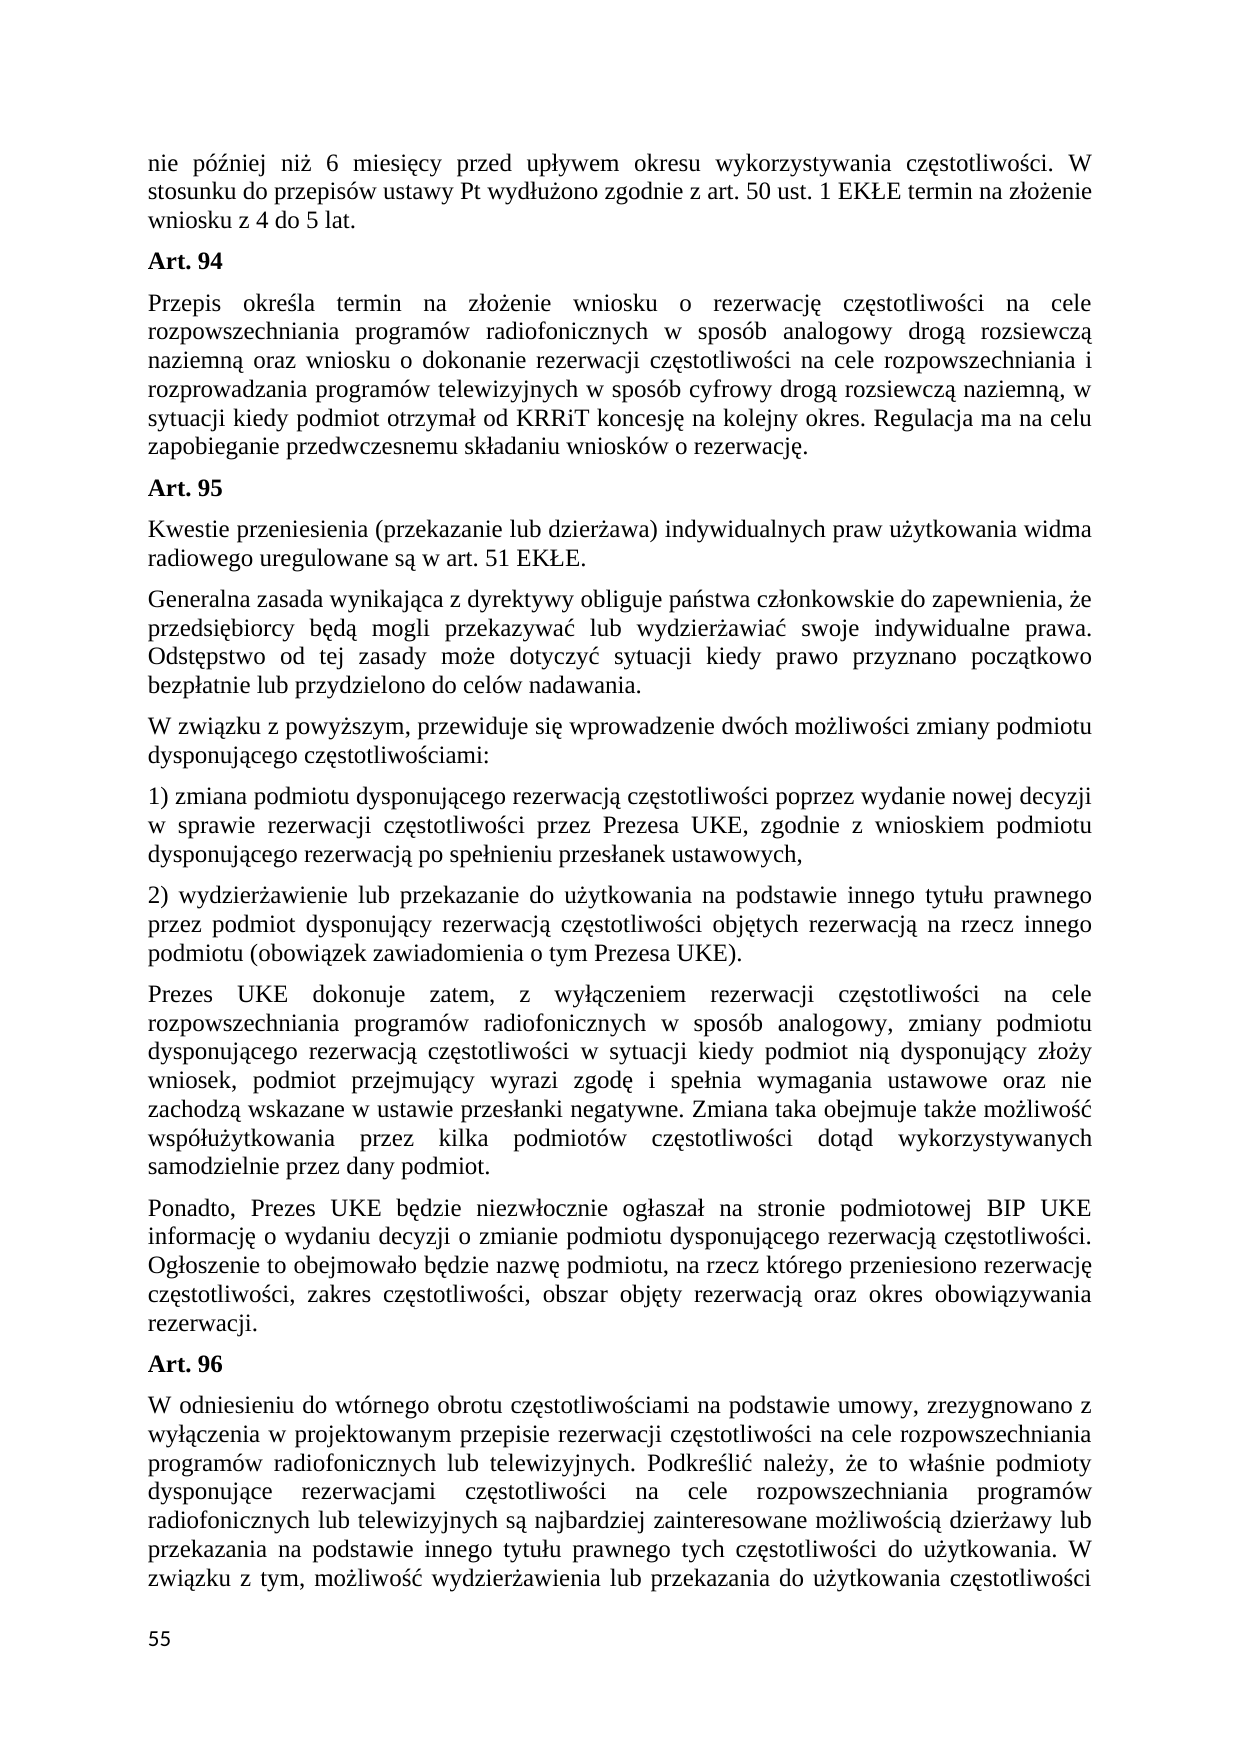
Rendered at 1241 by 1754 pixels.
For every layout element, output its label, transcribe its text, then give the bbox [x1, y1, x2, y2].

text W związku z powyższym, przewiduje się wprowadzenie dwóch możliwości zmiany podmiotu dysponującego częstotliwościami: [148, 711, 1093, 769]
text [148, 1390, 1093, 1591]
text Art. 95 [148, 473, 1093, 501]
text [148, 148, 1093, 234]
text 2) wydzierżawienie lub przekazanie do użytkowania na podstawie innego tytułu prawnego przez podmiot dysponujący rezerwacją częstotliwości objętych rezerwacją na rzecz innego podmiotu (obowiązek zawiadomienia o tym Prezesa UKE). [148, 880, 1093, 966]
text Kwestie przeniesienia (przekazanie lub dzierżawa) indywidualnych praw użytkowania widma radiowego uregulowane są w art. 51 EKŁE. [148, 514, 1093, 571]
text Przepis określa termin na złożenie wniosku o rezerwację częstotliwości na cele rozpowszechniania programów radiofonicznych w sposób analogowy drogą rozsiewczą naziemną oraz wniosku o dokonanie rezerwacji częstotliwości na cele rozpowszechniania i rozprowadzania programów telewizyjnych w sposób cyfrowy drogą rozsiewczą naziemną, w sytuacji kiedy podmiot otrzymał od KRRiT koncesję na kolejny okres. Regulacja ma na celu zapobieganie przedwczesnemu składaniu wniosków o rezerwację. [148, 288, 1093, 460]
text Ponadto, Prezes UKE będzie niezwłocznie ogłaszał na stronie podmiotowej BIP UKE informację o wydaniu decyzji o zmianie podmiotu dysponującego rezerwacją częstotliwości. Ogłoszenie to obejmowało będzie nazwę podmiotu, na rzecz którego przeniesiono rezerwację częstotliwości, zakres częstotliwości, obszar objęty rezerwacją oraz okres obowiązywania rezerwacji. [148, 1193, 1093, 1336]
text 1) zmiana podmiotu dysponującego rezerwacją częstotliwości poprzez wydanie nowej decyzji w sprawie rezerwacji częstotliwości przez Prezesa UKE, zgodnie z wnioskiem podmiotu dysponującego rezerwacją po spełnieniu przesłanek ustawowych, [148, 781, 1093, 868]
text Generalna zasada wynikająca z dyrektywy obliguje państwa członkowskie do zapewnienia, że przedsiębiorcy będą mogli przekazywać lub wydzierżawiać swoje indywidualne prawa. Odstępstwo od tej zasady może dotyczyć sytuacji kiedy prawo przyznano początkowo bezpłatnie lub przydzielono do celów nadawania. [148, 584, 1093, 699]
text Art. 96 [148, 1349, 1093, 1378]
text Art. 94 [148, 246, 1093, 275]
text Prezes UKE dokonuje zatem, z wyłączeniem rezerwacji częstotliwości na cele rozpowszechniania programów radiofonicznych w sposób analogowy, zmiany podmiotu dysponującego rezerwacją częstotliwości w sytuacji kiedy podmiot nią dysponujący złoży wniosek, podmiot przejmujący wyrazi zgodę i spełnia wymagania ustawowe oraz nie zachodzą wskazane w ustawie przesłanki negatywne. Zmiana taka obejmuje także możliwość współużytkowania przez kilka podmiotów częstotliwości dotąd wykorzystywanych samodzielnie przez dany podmiot. [148, 979, 1093, 1180]
